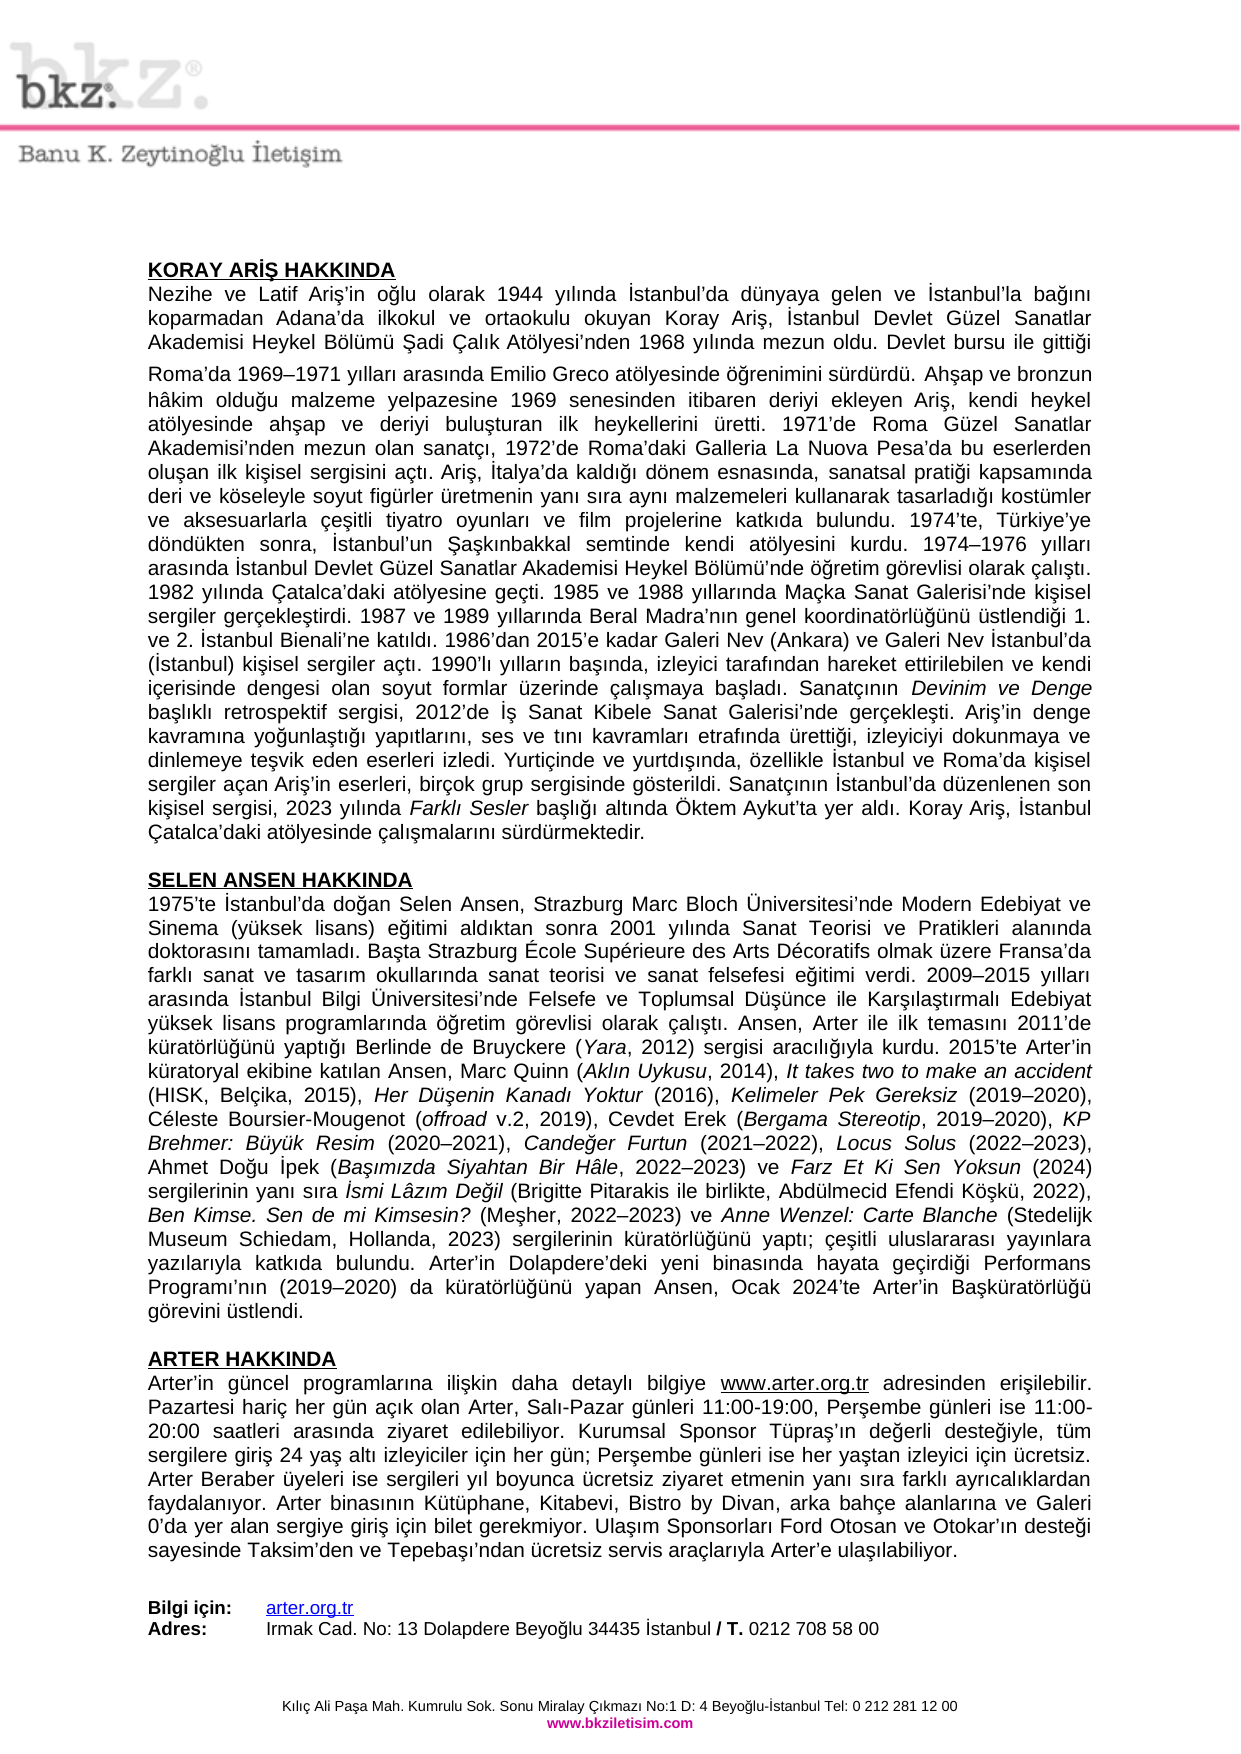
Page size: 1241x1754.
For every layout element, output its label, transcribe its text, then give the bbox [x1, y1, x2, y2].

text SELEN ANSEN HAKKINDA [148, 867, 1092, 891]
picture [0, 13, 1241, 187]
text Nezihe ve Latif Ariş’in oğlu olarak 1944 yılında İstanbul’da dünyaya gelen ve İstanbul’la bağını koparmadan Adana’da ilkokul ve ortaokulu okuyan Koray Ariş, İstanbul Devlet Güzel Sanatlar Akademisi Heykel Bölümü Şadi Çalık Atölyesi’nden 1968 yılında mezun oldu. Devlet bursu ile gittiği Roma’da 1969–1971 yılları arasında Emilio Greco atölyesinde öğrenimini sürdürdü. Ahşap ve bronzun hâkim olduğu malzeme yelpazesine 1969 senesinden itibaren deriyi ekleyen Ariş, kendi heykel atölyesinde ahşap ve deriyi buluşturan ilk heykellerini üretti. 1971’de Roma Güzel Sanatlar Akademisi’nden mezun olan sanatçı, 1972’de Roma’daki Galleria La Nuova Pesa’da bu eserlerden oluşan ilk kişisel sergisini açtı. Ariş, İtalya’da kaldığı dönem esnasında, sanatsal pratiği kapsamında deri ve köseleyle soyut figürler üretmenin yanı sıra aynı malzemeleri kullanarak tasarladığı kostümler ve aksesuarlarla çeşitli tiyatro oyunları ve film projelerine katkıda bulundu. 1974’te, Türkiye’ye döndükten sonra, İstanbul’un Şaşkınbakkal semtinde kendi atölyesini kurdu. 1974–1976 yılları arasında İstanbul Devlet Güzel Sanatlar Akademisi Heykel Bölümü’nde öğretim görevlisi olarak çalıştı. 1982 yılında Çatalca’daki atölyesine geçti. 1985 ve 1988 yıllarında Maçka Sanat Galerisi’nde kişisel sergiler gerçekleştirdi. 1987 ve 1989 yıllarında Beral Madra’nın genel koordinatörlüğünü üstlendiği 1. ve 2. İstanbul Bienali’ne katıldı. 1986’dan 2015’e kadar Galeri Nev (Ankara) ve Galeri Nev İstanbul’da (İstanbul) kişisel sergiler açtı. 1990’lı yılların başında, izleyici tarafından hareket ettirilebilen ve kendi içerisinde dengesi olan soyut formlar üzerinde çalışmaya başladı. Sanatçının Devinim ve Denge başlıklı retrospektif sergisi, 2012’de İş Sanat Kibele Sanat Galerisi’nde gerçekleşti. Ariş’in denge kavramına yoğunlaştığı yapıtlarını, ses ve tını kavramları etrafında ürettiği, izleyiciyi dokunmaya ve dinlemeye teşvik eden eserleri izledi. Yurtiçinde ve yurtdışında, özellikle İstanbul ve Roma’da kişisel sergiler açan Ariş’in eserleri, birçok grup sergisinde gösterildi. Sanatçının İstanbul’da düzenlenen son kişisel sergisi, 2023 yılında Farklı Sesler başlığı altında Öktem Aykut’ta yer aldı. Koray Ariş, İstanbul Çatalca’daki atölyesinde çalışmalarını sürdürmektedir. [148, 282, 1092, 843]
text ARTER HAKKINDA [148, 1347, 1092, 1371]
text Bilgi için: arter.org.tr [148, 1597, 1092, 1618]
text Arter’in güncel programlarına ilişkin daha detaylı bilgiye www.arter.org.tr adresinden erişilebilir. Pazartesi hariç her gün açık olan Arter, Salı-Pazar günleri 11:00-19:00, Perşembe günleri ise 11:00-20:00 saatleri arasında ziyaret edilebiliyor. Kurumsal Sponsor Tüpraş’ın değerli desteğiyle, tüm sergilere giriş 24 yaş altı izleyiciler için her gün; Perşembe günleri ise her yaştan izleyici için ücretsiz. Arter Beraber üyeleri ise sergileri yıl boyunca ücretsiz ziyaret etmenin yanı sıra farklı ayrıcalıklardan faydalanıyor. Arter binasının Kütüphane, Kitabevi, Bistro by Divan, arka bahçe alanlarına ve Galeri 0’da yer alan sergiye giriş için bilet gerekmiyor. Ulaşım Sponsorları Ford Otosan ve Otokar’ın desteği sayesinde Taksim’den ve Tepebaşı’ndan ücretsiz servis araçlarıyla Arter’e ulaşılabiliyor. [148, 1371, 1092, 1562]
text Adres: Irmak Cad. No: 13 Dolapdere Beyoğlu 34435 İstanbul / T. 0212 708 58 00 [148, 1618, 1092, 1640]
text 1975’te İstanbul’da doğan Selen Ansen, Strazburg Marc Bloch Üniversitesi’nde Modern Edebiyat ve Sinema (yüksek lisans) eğitimi aldıktan sonra 2001 yılında Sanat Teorisi ve Pratikleri alanında doktorasını tamamladı. Başta Strazburg École Supérieure des Arts Décoratifs olmak üzere Fransa’da farklı sanat ve tasarım okullarında sanat teorisi ve sanat felsefesi eğitimi verdi. 2009–2015 yılları arasında İstanbul Bilgi Üniversitesi’nde Felsefe ve Toplumsal Düşünce ile Karşılaştırmalı Edebiyat yüksek lisans programlarında öğretim görevlisi olarak çalıştı. Ansen, Arter ile ilk temasını 2011’de küratörlüğünü yaptığı Berlinde de Bruyckere (Yara, 2012) sergisi aracılığıyla kurdu. 2015’te Arter’in küratoryal ekibine katılan Ansen, Marc Quinn (Aklın Uykusu, 2014), It takes two to make an accident (HISK, Belçika, 2015), Her Düşenin Kanadı Yoktur (2016), Kelimeler Pek Gereksiz (2019–2020), Céleste Boursier-Mougenot (offroad v.2, 2019), Cevdet Erek (Bergama Stereotip, 2019–2020), KP Brehmer: Büyük Resim (2020–2021), Candeğer Furtun (2021–2022), Locus Solus (2022–2023), Ahmet Doğu İpek (Başımızda Siyahtan Bir Hâle, 2022–2023) ve Farz Et Ki Sen Yoksun (2024) sergilerinin yanı sıra İsmi Lâzım Değil (Brigitte Pitarakis ile birlikte, Abdülmecid Efendi Köşkü, 2022), Ben Kimse. Sen de mi Kimsesin? (Meşher, 2022–2023) ve Anne Wenzel: Carte Blanche (Stedelijk Museum Schiedam, Hollanda, 2023) sergilerinin küratörlüğünü yaptı; çeşitli uluslararası yayınlara yazılarıyla katkıda bulundu. Arter’in Dolapdere’deki yeni binasında hayata geçirdiği Performans Programı’nın (2019–2020) da küratörlüğünü yapan Ansen, Ocak 2024’te Arter’in Başküratörlüğü görevini üstlendi. [148, 891, 1092, 1323]
text KORAY ARİŞ HAKKINDA [148, 258, 1092, 282]
